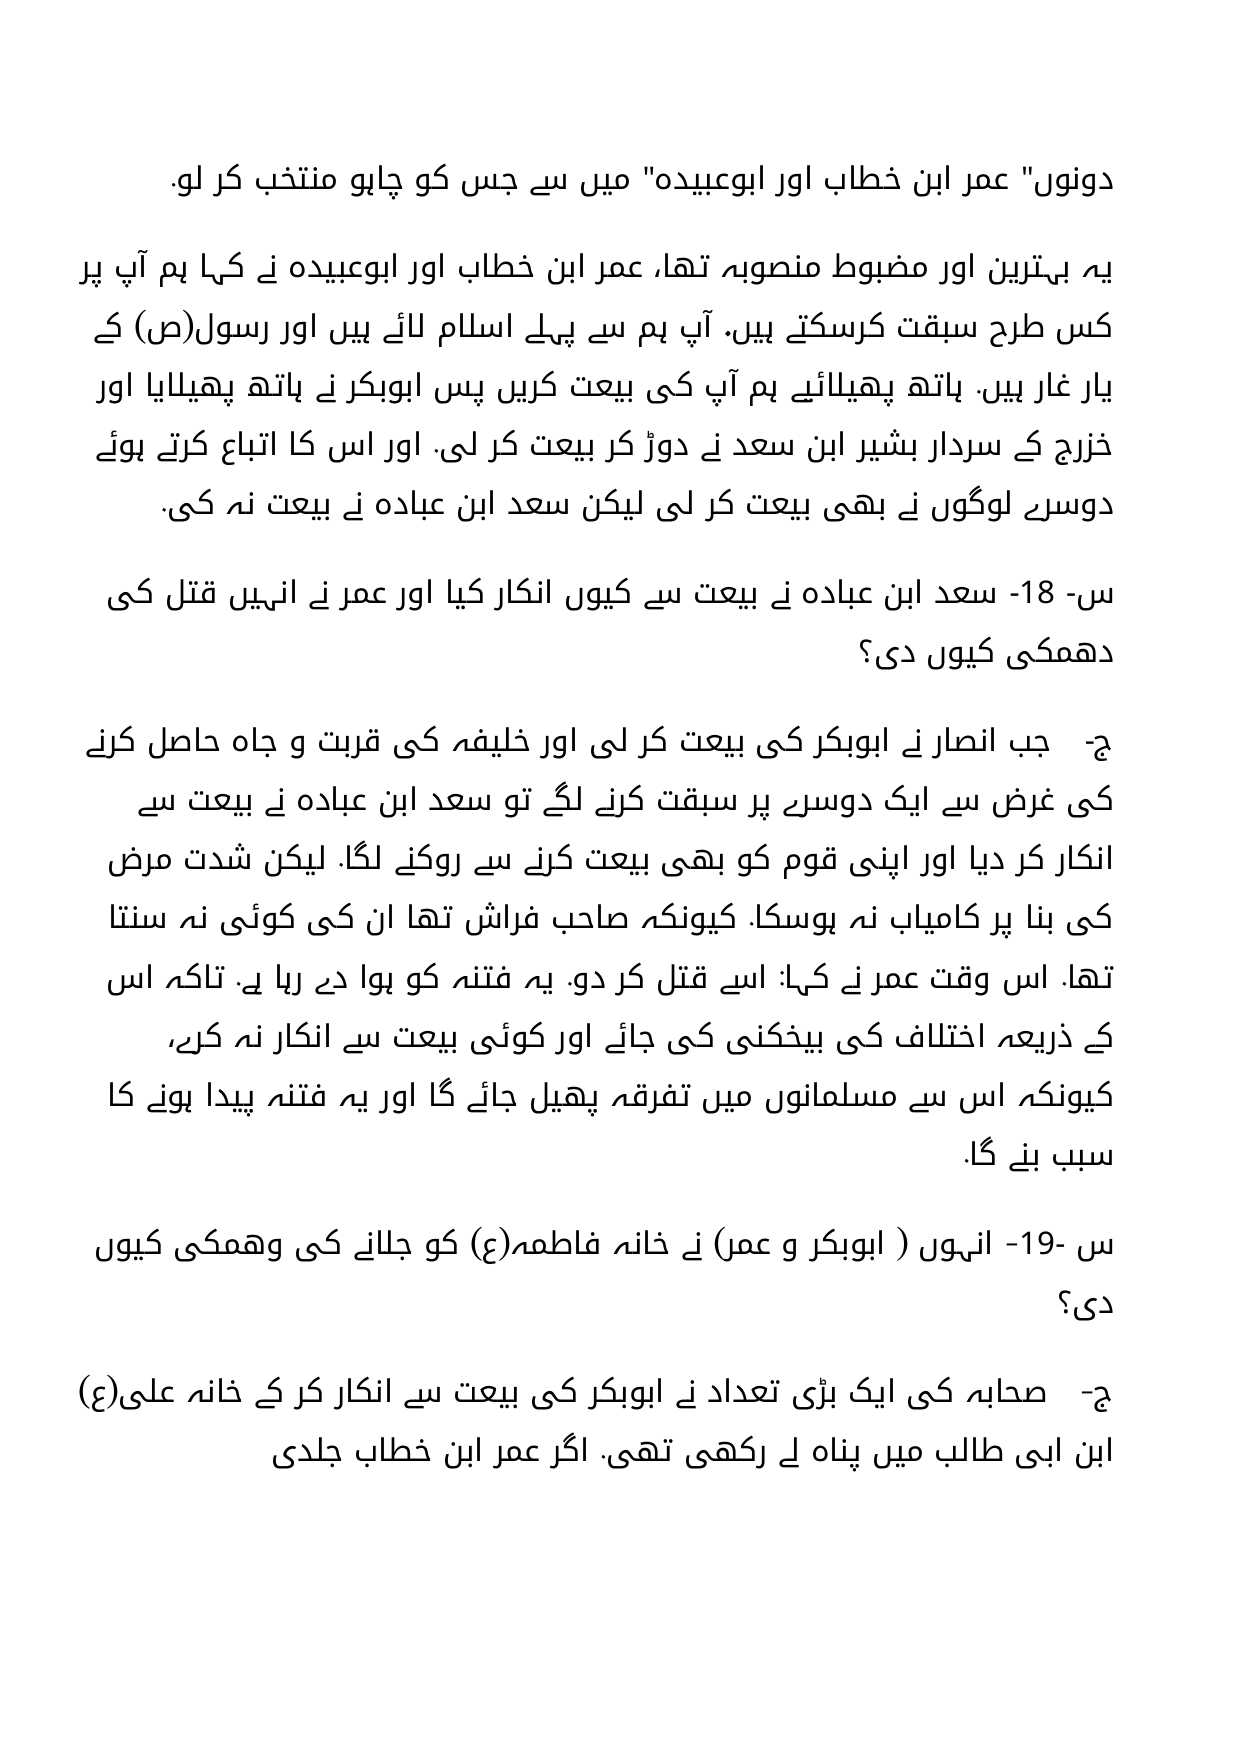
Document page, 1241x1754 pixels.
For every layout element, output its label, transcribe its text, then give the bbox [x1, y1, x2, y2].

text ج- صحابہ کی ایک بڑی تعداد نے ابوبکر کی بیعت سے انکار کر کے خانہ علی(ع) ابن ابی طالب میں پناہ لے رکھی تھی. اگر عمر ابن خطاب جلدی [72, 1362, 1114, 1480]
text ج- جب انصار نے ابوبکر کی بیعت کر لی اور خلیفہ کی قربت و جاہ حاصل کرنے کی غرض سے ایک دوسرے پر سبقت کرنے لگے تو سعد ابن عبادہ نے بیعت سے انکار کر دیا اور اپنی قوم کو بھی بیعت کرنے سے روکنے لگا. لیکن شدت مرض کی بنا پر کامیاب نہ ہوسکا. کیونکہ صاحب فراش تھا ان کی کوئی نہ سنتا تھا. اس وقت عمر نے کہا: اسے قتل کر دو. یہ فتنہ کو ہوا دے رہا ہے. تاکہ اس کے ذریعہ اختلاف کی بیخکنی کی جائے اور کوئی بیعت سے انکار نہ کرے، کیونکہ اس سے مسلمانوں میں تفرقہ پھیل جائے گا اور یہ فتنہ پیدا ہونے کا سبب بنے گا. [72, 711, 1114, 1185]
text دونوں" عمر ابن خطاب اور ابوعبیدہ" میں سے جس کو چاہو منتخب کر لو. [72, 149, 1114, 208]
text یہ بہترین اور مضبوط منصوبہ تھا، عمر ابن خطاب اور ابوعبیدہ نے کہا ہم آپ پر کس طرح سبقت کرسکتے ہیں. آپ ہم سے پہلے اسلام لائے ہیں اور رسول(ص) کے یار غار ہیں. ہاتھ پھیلائیے ہم آپ کی بیعت کریں پس ابوبکر نے ہاتھ پھیلایا اور خزرج کے سردار بشیر ابن سعد نے دوڑ کر بیعت کر لی. اور اس کا اتباع کرتے ہوئے دوسرے لوگوں نے بھی بیعت کر لی لیکن سعد ابن عبادہ نے بیعت نہ کی. [72, 238, 1114, 534]
text س -19- انہوں ( ابوبکر و عمر) نے خانہ فاطمہ(ع) کو جلانے کی وھمکی کیوں دی؟ [72, 1214, 1114, 1333]
text س- 18- سعد ابن عبادہ نے بیعت سے کیوں انکار کیا اور عمر نے انہیں قتل کی دھمکی کیوں دی؟ [72, 563, 1114, 682]
